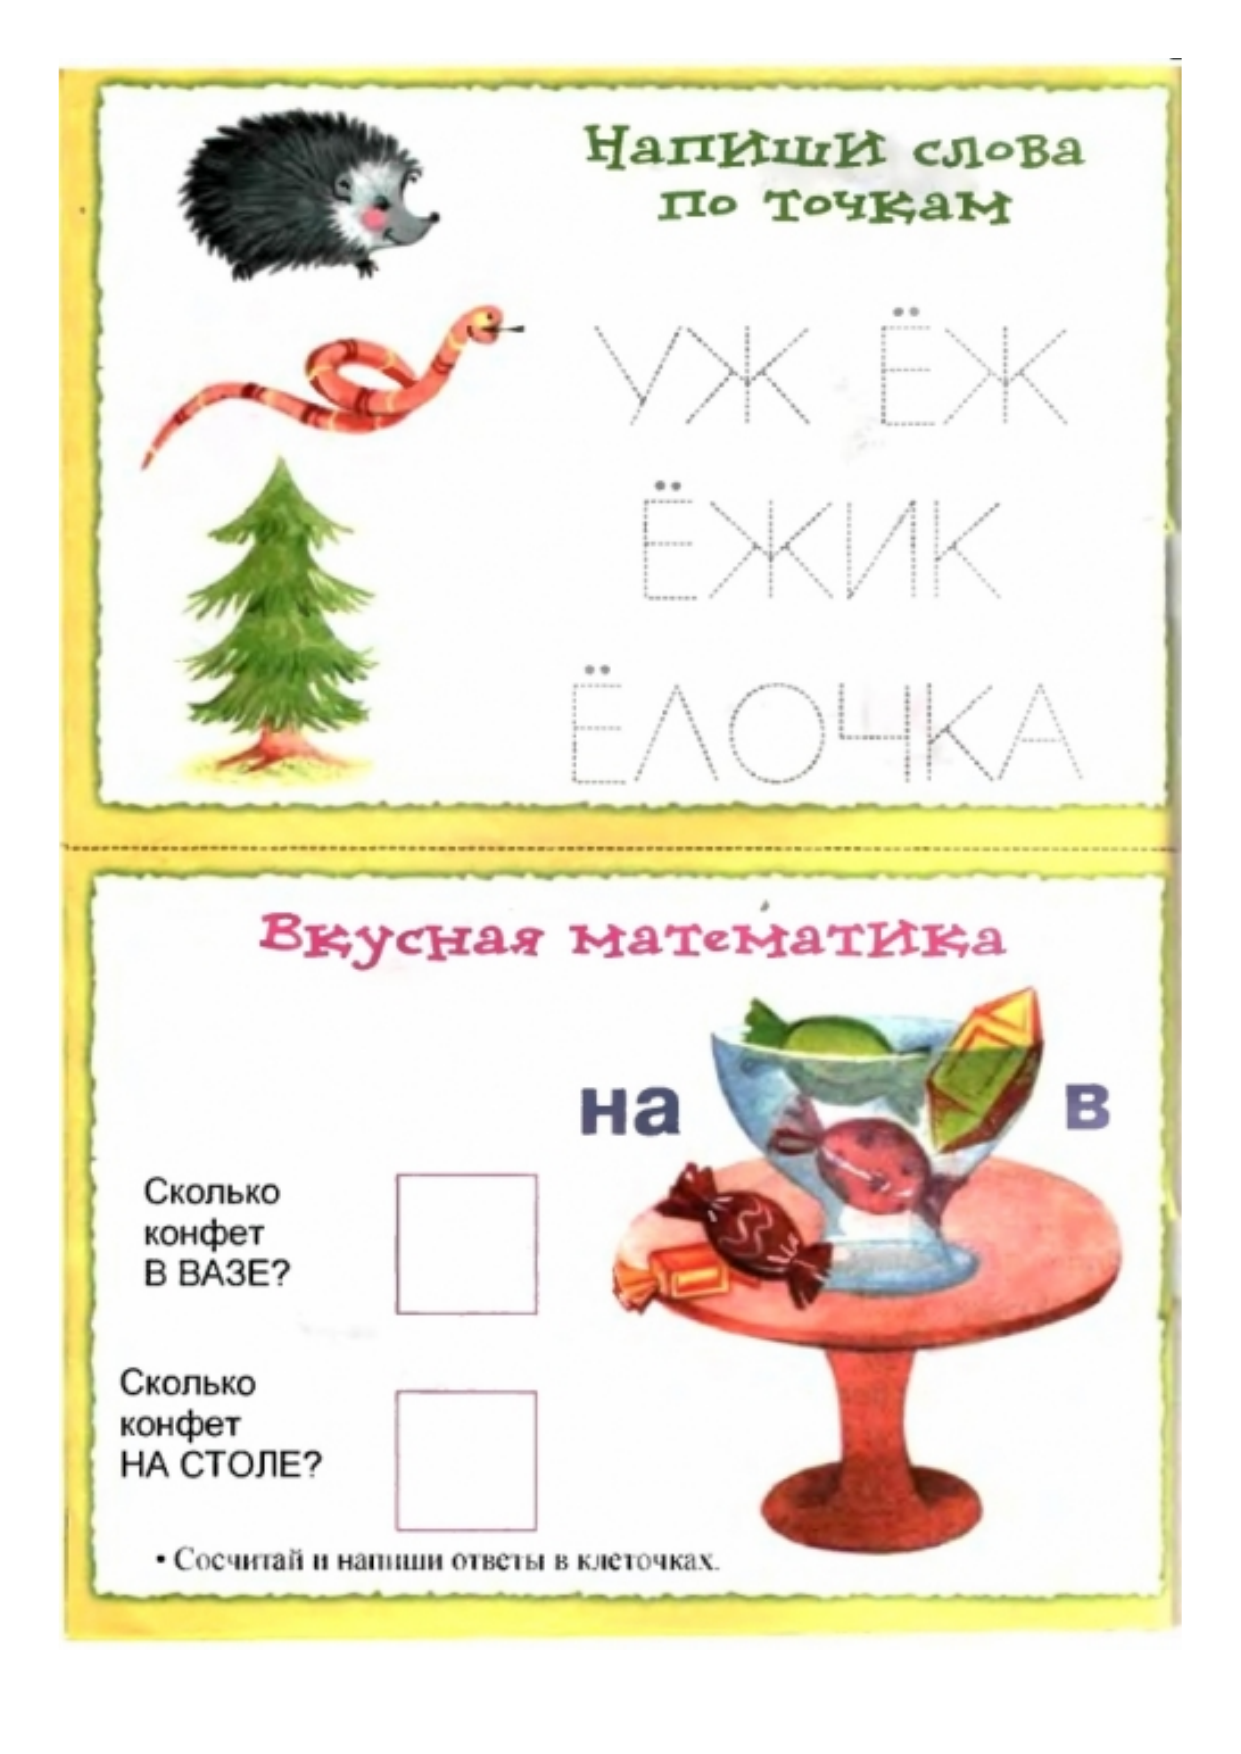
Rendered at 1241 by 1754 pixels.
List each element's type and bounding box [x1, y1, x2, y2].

picture [58, 58, 1182, 1650]
